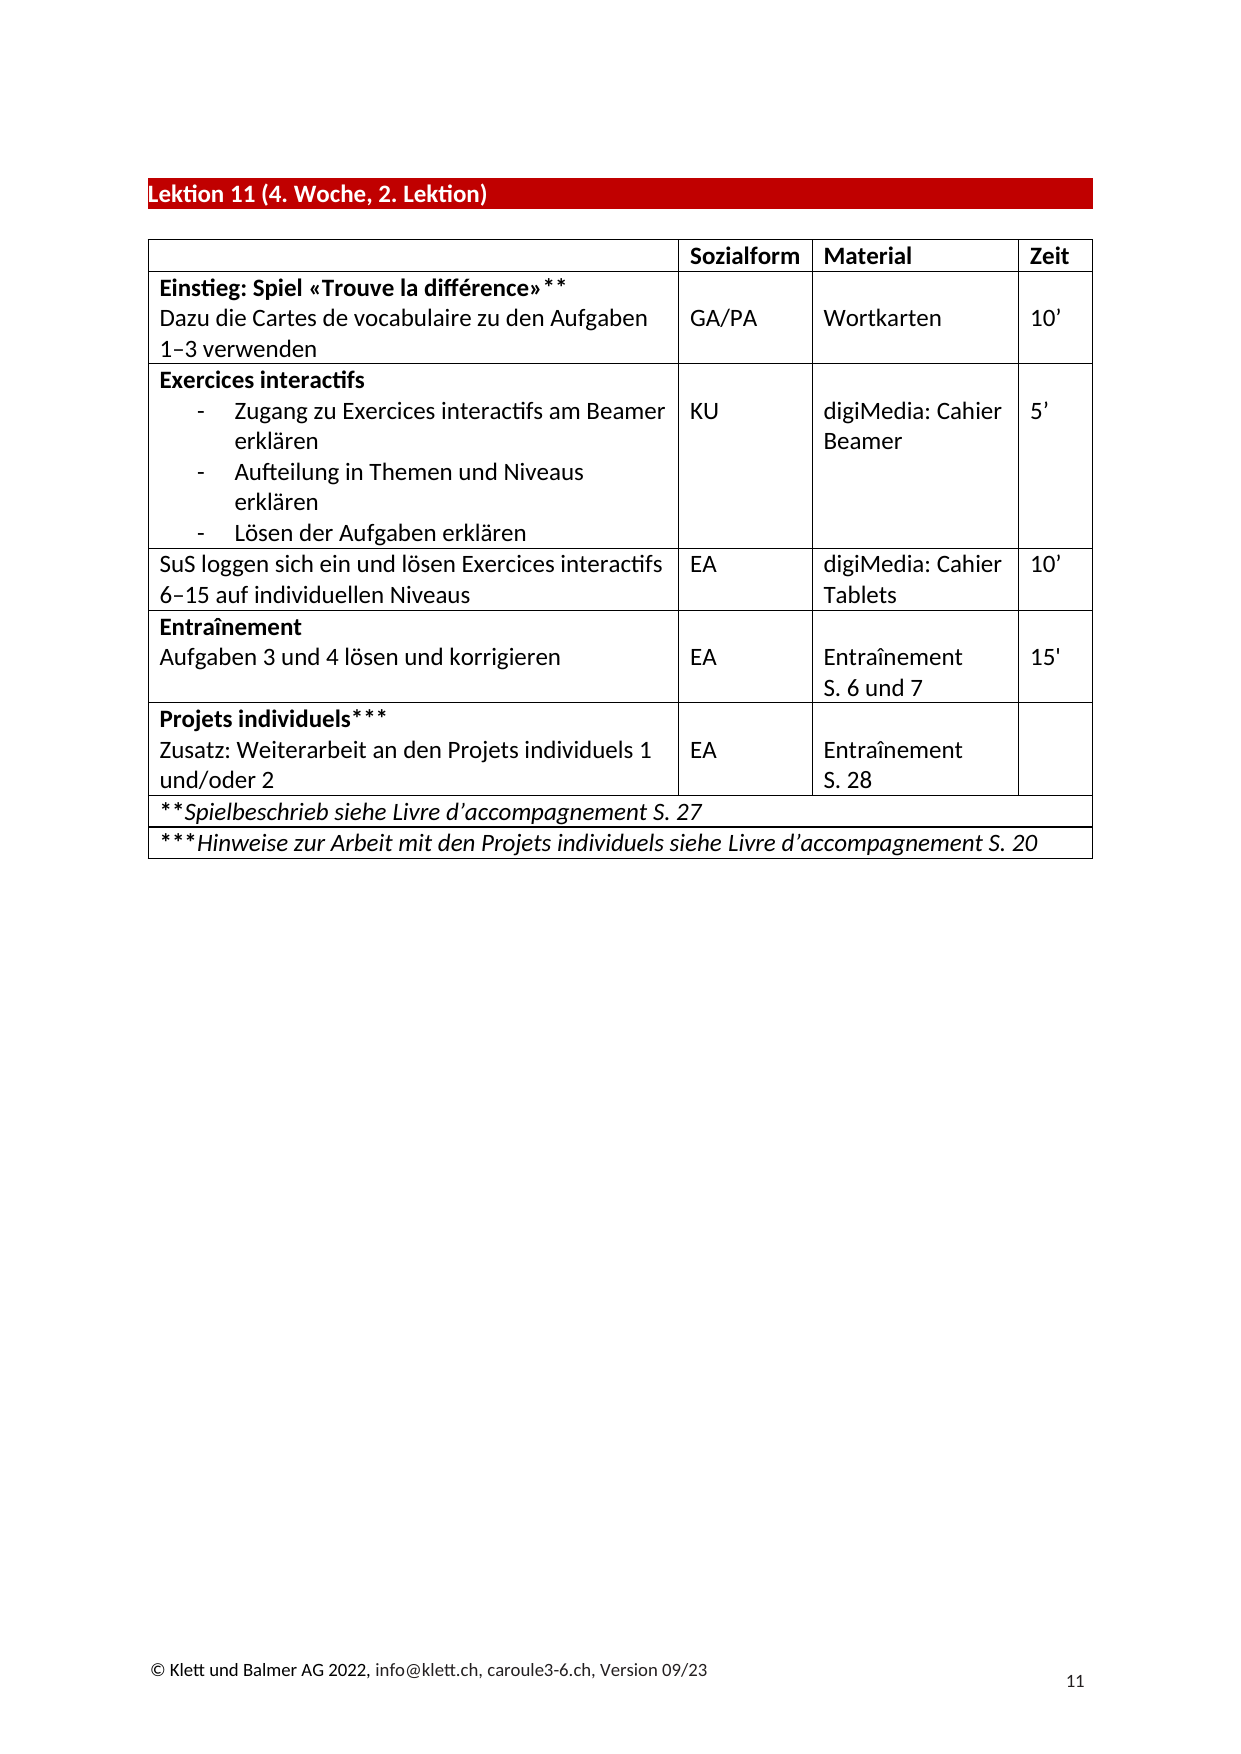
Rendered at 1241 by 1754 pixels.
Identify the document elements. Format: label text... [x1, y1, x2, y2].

table_cell digiMedia: Cahier Tablets [813, 549, 1018, 609]
table_header [149, 240, 678, 271]
table_cell Entraînement Aufgaben 3 und 4 lösen und korrigieren [149, 611, 678, 702]
table_cell EA [679, 611, 812, 702]
table_cell KU [679, 364, 812, 547]
table_cell Entraînement S. 6 und 7 [813, 611, 1018, 702]
table_cell Projets individuels*** Zusatz: Weiterarbeit an den Projets individuels 1 und/oder 2 [149, 703, 678, 795]
table_cell Einstieg: Spiel «Trouve la différence»** Dazu die Cartes de vocabulaire zu den Aufgaben 1–3 verwenden [149, 272, 678, 363]
table_cell ***Hinweise zur Arbeit mit den Projets individuels siehe Livre d’accompagnement S. 20 [149, 828, 1092, 858]
table_header Sozialform [679, 240, 812, 271]
text Lektion 11 (4. Woche, 2. Lektion) [148, 178, 1093, 209]
table_cell **Spielbeschrieb siehe Livre d’accompagnement S. 27 [149, 796, 1092, 826]
table_cell SuS loggen sich ein und lösen Exercices interactifs 6–15 auf individuellen Niveaus [149, 549, 678, 609]
table_cell EA [679, 549, 812, 609]
table_cell digiMedia: Cahier Beamer [813, 364, 1018, 547]
table_cell EA [679, 703, 812, 795]
table_cell 10’ [1019, 272, 1092, 363]
table_cell 15' [1019, 611, 1092, 702]
table_cell Exercices interactifs Zugang zu Exercices interactifs am Beamer erklären Aufteilung in Themen und Niveaus erklären Lösen der Aufgaben erklären [149, 364, 678, 547]
table_header Zeit [1019, 240, 1092, 271]
table_cell 5’ [1019, 364, 1092, 547]
table_header Material [813, 240, 1018, 271]
table_cell [1019, 703, 1092, 795]
table_cell 10’ [1019, 549, 1092, 609]
table_cell Entraînement S. 28 [813, 703, 1018, 795]
table_cell GA/PA [679, 272, 812, 363]
table_cell Wortkarten [813, 272, 1018, 363]
